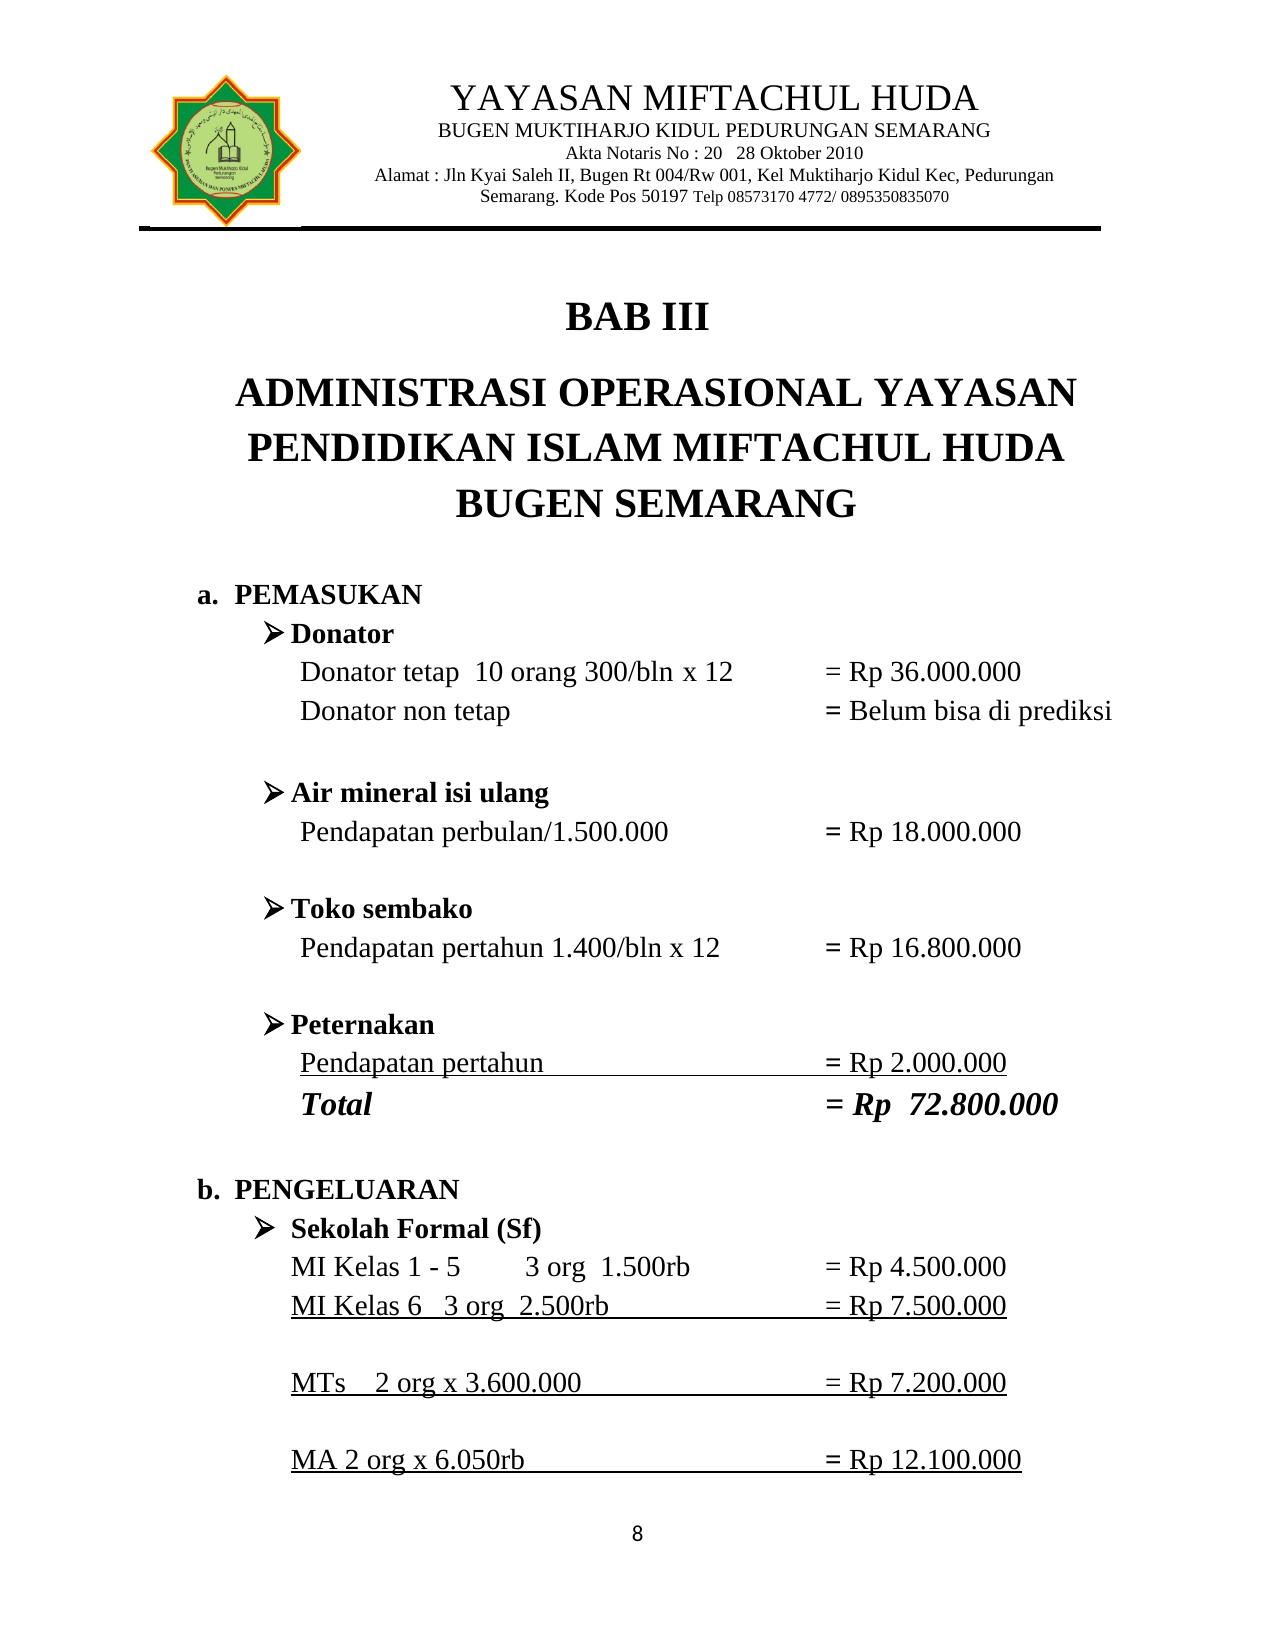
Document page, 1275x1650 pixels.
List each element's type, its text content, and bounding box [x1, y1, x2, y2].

list MA 2 org x 6.050rb = Rp 12.100.000 [291, 1442, 1125, 1476]
list Pendapatan perbulan/1.500.000 = Rp 18.000.000 [300, 814, 1125, 848]
list Sekolah Formal (Sf) [253, 1211, 1125, 1244]
list Pendapatan pertahun 1.400/bln x 12 = Rp 16.800.000 [300, 930, 1125, 963]
list Pendapatan pertahun = Rp 2.000.000 [300, 1046, 1125, 1079]
text BAB III [150, 292, 1125, 340]
list Total = Rp 72.800.000 [300, 1084, 1125, 1167]
picture [150, 75, 302, 227]
list ADMINISTRASI OPERASIONAL YAYASAN PENDIDIKAN ISLAM MIFTACHUL HUDA BUGEN SEMARANG [187, 368, 1125, 526]
list PEMASUKAN [197, 577, 1125, 611]
list Toko sembako [262, 891, 1125, 925]
list Donator [262, 616, 1125, 649]
list Air mineral isi ulang [262, 776, 1125, 809]
list MI Kelas 1 - 5 3 org 1.500rb = Rp 4.500.000 [291, 1249, 1125, 1283]
list Peternakan [262, 1007, 1125, 1041]
list Donator non tetap = Belum bisa di prediksi [300, 693, 1125, 726]
list PENGELUARAN [197, 1172, 1125, 1206]
list Donator tetap 10 orang 300/bln x 12 = Rp 36.000.000 [300, 654, 1125, 688]
list MI Kelas 6 3 org 2.500rb = Rp 7.500.000 [291, 1288, 1125, 1322]
list MTs 2 org x 3.600.000 = Rp 7.200.000 [291, 1365, 1125, 1399]
